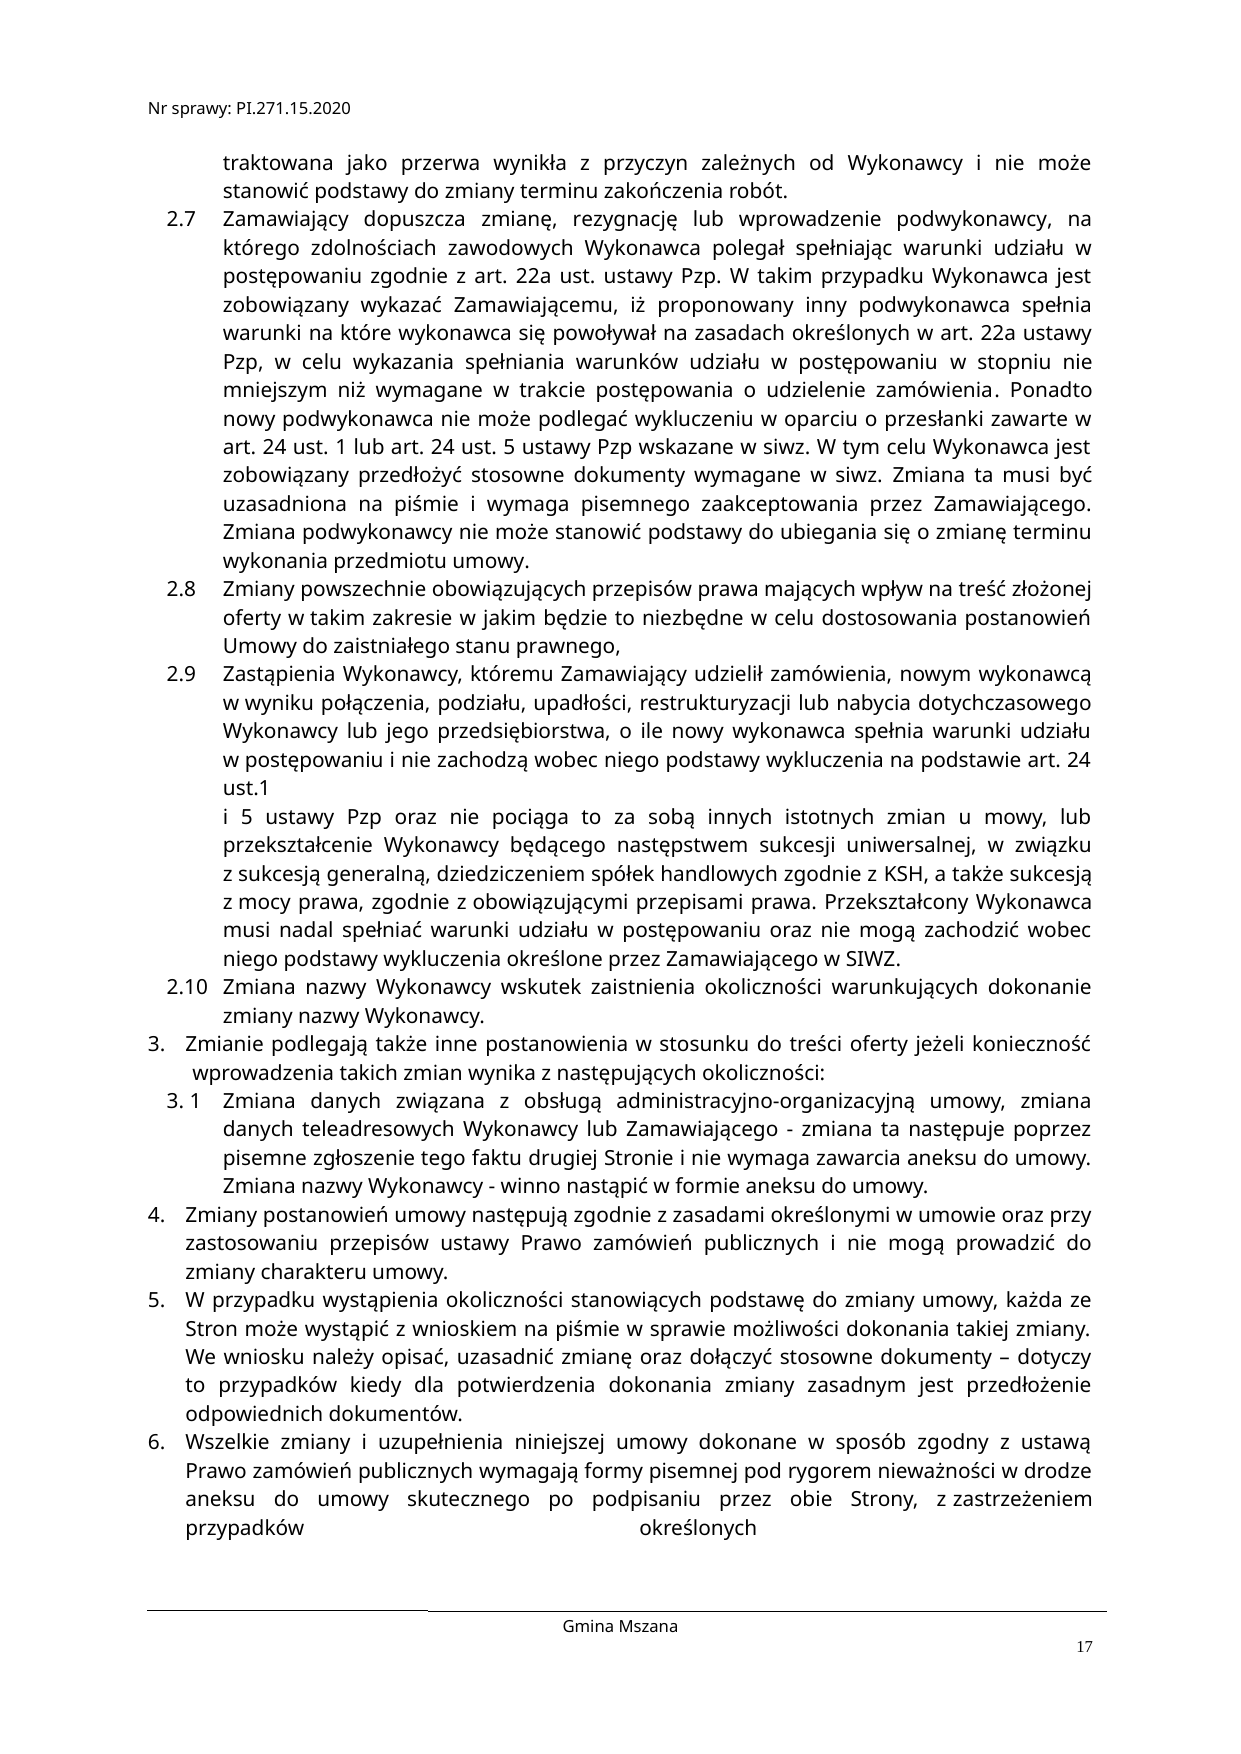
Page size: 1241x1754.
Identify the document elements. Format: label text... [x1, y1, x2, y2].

list W przypadku wystąpienia okoliczności stanowiących podstawę do zmiany umowy, każda ze Stron może wystąpić z wnioskiem na piśmie w sprawie możliwości dokonania takiej zmiany. We wniosku należy opisać, uzasadnić zmianę oraz dołączyć stosowne dokumenty – dotyczy to przypadków kiedy dla potwierdzenia dokonania zmiany zasadnym jest przedłożenie odpowiednich dokumentów. [148, 1285, 1092, 1427]
list Zmiany postanowień umowy następują zgodnie z zasadami określonymi w umowie oraz przy zastosowaniu przepisów ustawy Prawo zamówień publicznych i nie mogą prowadzić do zmiany charakteru umowy. [148, 1200, 1092, 1285]
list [148, 1427, 1092, 1541]
list Zamawiający dopuszcza zmianę, rezygnację lub wprowadzenie podwykonawcy, na którego zdolnościach zawodowych Wykonawca polegał spełniając warunki udziału w postępowaniu zgodnie z art. 22a ust. ustawy Pzp. W takim przypadku Wykonawca jest zobowiązany wykazać Zamawiającemu, iż proponowany inny podwykonawca spełnia warunki na które wykonawca się powoływał na zasadach określonych w art. 22a ustawy Pzp, w celu wykazania spełniania warunków udziału w postępowaniu w stopniu nie mniejszym niż wymagane w trakcie postępowania o udzielenie zamówienia. Ponadto nowy podwykonawca nie może podlegać wykluczeniu w oparciu o przesłanki zawarte w art. 24 ust. 1 lub art. 24 ust. 5 ustawy Pzp wskazane w siwz. W tym celu Wykonawca jest zobowiązany przedłożyć stosowne dokumenty wymagane w siwz. Zmiana ta musi być uzasadniona na piśmie i wymaga pisemnego zaakceptowania przez Zamawiającego. Zmiana podwykonawcy nie może stanowić podstawy do ubiegania się o zmianę terminu wykonania przedmiotu umowy. [166, 204, 1092, 574]
list Zmiany powszechnie obowiązujących przepisów prawa mających wpływ na treść złożonej oferty w takim zakresie w jakim będzie to niezbędne w celu dostosowania postanowień Umowy do zaistniałego stanu prawnego, [166, 574, 1092, 659]
list Zmianie podlegają także inne postanowienia w stosunku do treści oferty jeżeli konieczność wprowadzenia takich zmian wynika z następujących okoliczności: [148, 1029, 1092, 1086]
list Zmiana nazwy Wykonawcy wskutek zaistnienia okoliczności warunkujących dokonanie zmiany nazwy Wykonawcy. [166, 972, 1092, 1029]
list Zmiana danych związana z obsługą administracyjno-organizacyjną umowy, zmiana danych teleadresowych Wykonawcy lub Zamawiającego - zmiana ta następuje poprzez pisemne zgłoszenie tego faktu drugiej Stronie i nie wymaga zawarcia aneksu do umowy. Zmiana nazwy Wykonawcy - winno nastąpić w formie aneksu do umowy. [166, 1086, 1092, 1200]
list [166, 148, 1092, 204]
list Zastąpienia Wykonawcy, któremu Zamawiający udzielił zamówienia, nowym wykonawcą w wyniku połączenia, podziału, upadłości, restrukturyzacji lub nabycia dotychczasowego Wykonawcy lub jego przedsiębiorstwa, o ile nowy wykonawca spełnia warunki udziału w postępowaniu i nie zachodzą wobec niego podstawy wykluczenia na podstawie art. 24 ust.1 i 5 ustawy Pzp oraz nie pociąga to za sobą innych istotnych zmian u mowy, lub przekształcenie Wykonawcy będącego następstwem sukcesji uniwersalnej, w związku z sukcesją generalną, dziedziczeniem spółek handlowych zgodnie z KSH, a także sukcesją z mocy prawa, zgodnie z obowiązującymi przepisami prawa. Przekształcony Wykonawca musi nadal spełniać warunki udziału w postępowaniu oraz nie mogą zachodzić wobec niego podstawy wykluczenia określone przez Zamawiającego w SIWZ. [166, 659, 1092, 972]
